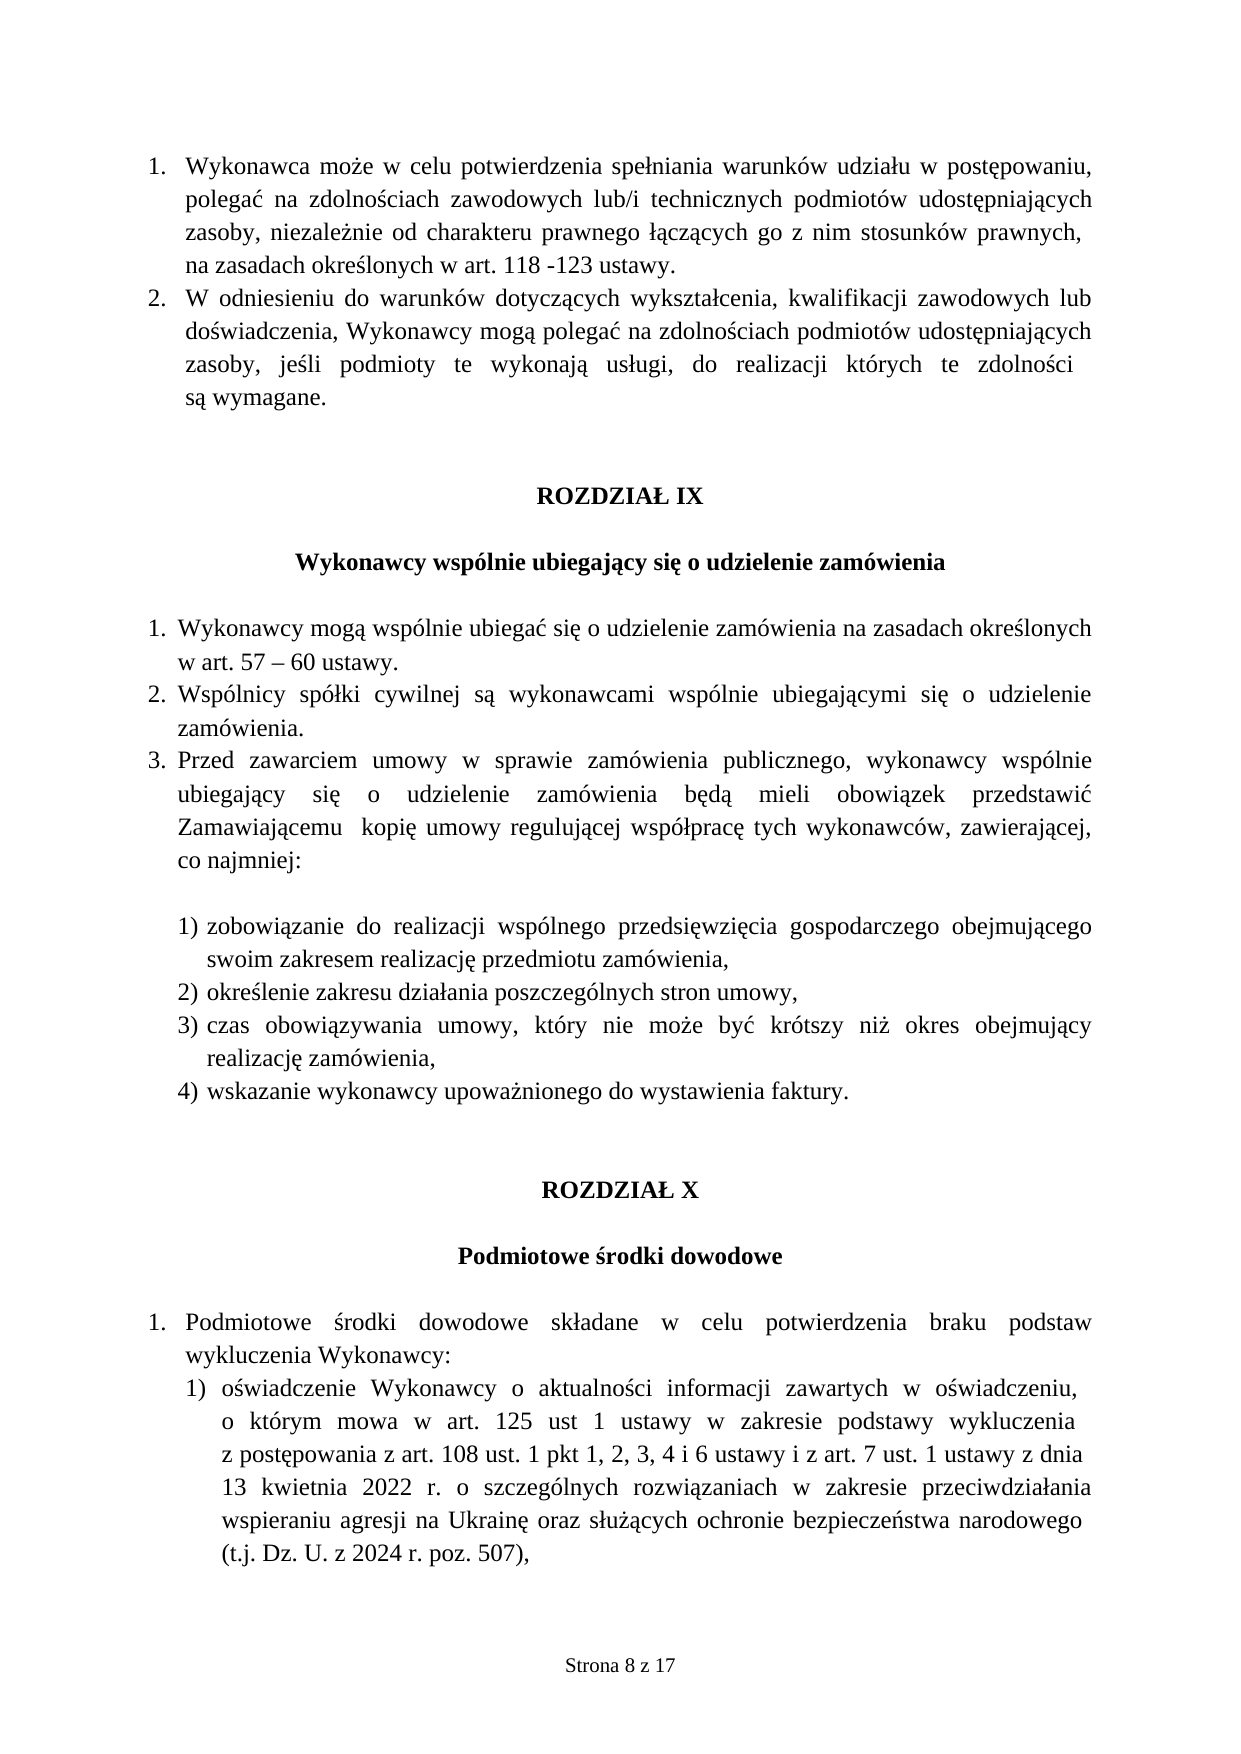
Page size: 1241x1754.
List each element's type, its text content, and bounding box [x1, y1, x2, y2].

list Wykonawca może w celu potwierdzenia spełniania warunków udziału w postępowaniu, polegać na zdolnościach zawodowych lub/i technicznych podmiotów udostępniających zasoby, niezależnie od charakteru prawnego łączących go z nim stosunków prawnych, na zasadach określonych w art. 118 -123 ustawy. [148, 151, 1093, 279]
list W odniesieniu do warunków dotyczących wykształcenia, kwalifikacji zawodowych lub doświadczenia, Wykonawcy mogą polegać na zdolnościach podmiotów udostępniających zasoby, jeśli podmioty te wykonają usługi, do realizacji których te zdolności są wymagane. [148, 283, 1093, 411]
list czas obowiązywania umowy, który nie może być krótszy niż okres obejmujący realizację zamówienia, [177, 1010, 1093, 1072]
list zobowiązanie do realizacji wspólnego przedsięwzięcia gospodarczego obejmującego swoim zakresem realizację przedmiotu zamówienia, [177, 911, 1093, 972]
text Wykonawcy wspólnie ubiegający się o udzielenie zamówienia [148, 547, 1093, 576]
text ROZDZIAŁ IX [148, 481, 1093, 510]
list Wspólnicy spółki cywilnej są wykonawcami wspólnie ubiegającymi się o udzielenie zamówienia. [148, 679, 1093, 741]
list Wykonawcy mogą wspólnie ubiegać się o udzielenie zamówienia na zasadach określonych w art. 57 – 60 ustawy. [148, 613, 1093, 675]
text Podmiotowe środki dowodowe [148, 1241, 1093, 1270]
text 1) oświadczenie Wykonawcy o aktualności informacji zawartych w oświadczeniu, o którym mowa w art. 125 ust 1 ustawy w zakresie podstawy wykluczenia z postępowania z art. 108 ust. 1 pkt 1, 2, 3, 4 i 6 ustawy i z art. 7 ust. 1 ustawy z dnia 13 kwietnia 2022 r. o szczególnych rozwiązaniach w zakresie przeciwdziałania wspieraniu agresji na Ukrainę oraz służących ochronie bezpieczeństwa narodowego (t.j. Dz. U. z 2024 r. poz. 507), [185, 1373, 1093, 1567]
text 1. Podmiotowe środki dowodowe składane w celu potwierdzenia braku podstaw wykluczenia Wykonawcy: [148, 1307, 1093, 1369]
text ROZDZIAŁ X [148, 1175, 1093, 1204]
list określenie zakresu działania poszczególnych stron umowy, [177, 977, 1093, 1006]
list Przed zawarciem umowy w sprawie zamówienia publicznego, wykonawcy wspólnie ubiegający się o udzielenie zamówienia będą mieli obowiązek przedstawić Zamawiającemu kopię umowy regulującej współpracę tych wykonawców, zawierającej, co najmniej: [148, 746, 1093, 873]
list wskazanie wykonawcy upoważnionego do wystawienia faktury. [177, 1076, 1093, 1104]
